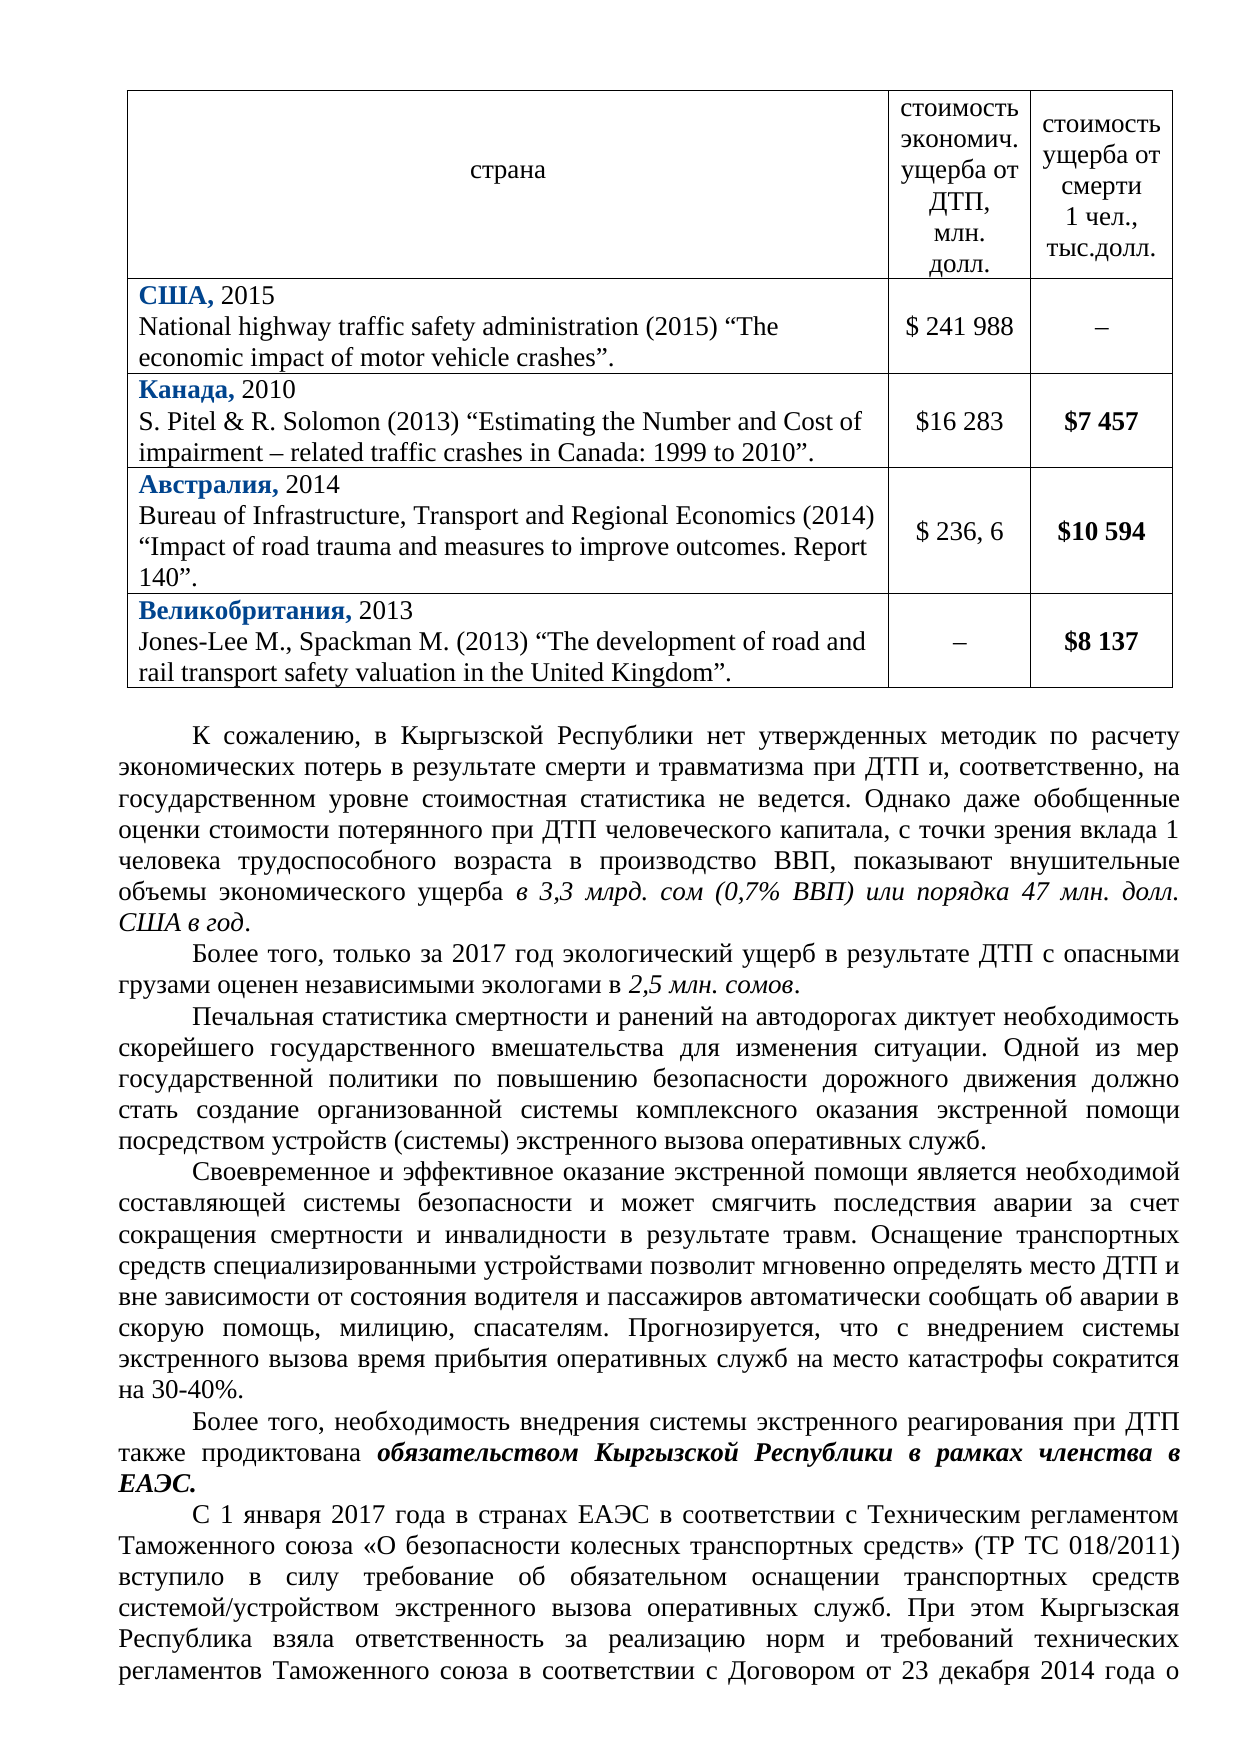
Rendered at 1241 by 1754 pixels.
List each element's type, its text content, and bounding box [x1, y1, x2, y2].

table_cell $ 241 988 [889, 279, 1030, 373]
table_header стоимость экономич. ущерба от ДТП, млн. долл. [889, 91, 1030, 278]
table_cell $10 594 [1031, 468, 1172, 593]
table_cell США, 2015 National highway traffic safety administration (2015) “The economic impact of motor vehicle crashes”. [128, 279, 888, 373]
table_header стоимость ущерба от смерти 1 чел., тыс.долл. [1031, 91, 1172, 278]
table_cell – [1031, 279, 1172, 373]
text Своевременное и эффективное оказание экстренной помощи является необходимой составляющей системы безопасности и может смягчить последствия аварии за счет сокращения смертности и инвалидности в результате травм. Оснащение транспортных средств специализированными устройствами позволит мгновенно определять место ДТП и вне зависимости от состояния водителя и пассажиров автоматически сообщать об аварии в скорую помощь, милицию, спасателям. Прогнозируется, что с внедрением системы экстренного вызова время прибытия оперативных служб на место катастрофы сократится на 30-40%. [118, 1155, 1181, 1404]
table_cell $ 236, 6 [889, 468, 1030, 593]
table_cell Канада, 2010 S. Pitel & R. Solomon (2013) “Estimating the Number and Cost of impairment – related traffic crashes in Canada: 1999 to 2010”. [128, 374, 888, 467]
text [118, 1498, 1181, 1685]
text Более того, необходимость внедрения системы экстренного реагирования при ДТП также продиктована обязательством Кыргызской Республики в рамках членства в ЕАЭС. [118, 1404, 1181, 1498]
table_cell $16 283 [889, 374, 1030, 467]
table_cell $7 457 [1031, 374, 1172, 467]
text К сожалению, в Кыргызской Республики нет утвержденных методик по расчету экономических потерь в результате смерти и травматизма при ДТП и, соответственно, на государственном уровне стоимостная статистика не ведется. Однако даже обобщенные оценки стоимости потерянного при ДТП человеческого капитала, с точки зрения вклада 1 человека трудоспособного возраста в производство ВВП, показывают внушительные объемы экономического ущерба в 3,3 млрд. сом (0,7% ВВП) или порядка 47 млн. долл. США в год. [118, 719, 1181, 937]
table_cell Великобритания, 2013 Jones-Lee M., Spackman M. (2013) “The development of road and rail transport safety valuation in the United Kingdom”. [128, 594, 888, 687]
table_header страна [128, 91, 888, 278]
table_cell – [889, 594, 1030, 687]
text Более того, только за 2017 год экологический ущерб в результате ДТП с опасными грузами оценен независимыми экологами в 2,5 млн. сомов. [118, 937, 1181, 1000]
text Печальная статистика смертности и ранений на автодорогах диктует необходимость скорейшего государственного вмешательства для изменения ситуации. Одной из мер государственной политики по повышению безопасности дорожного движения должно стать создание организованной системы комплексного оказания экстренной помощи посредством устройств (системы) экстренного вызова оперативных служб. [118, 1000, 1181, 1155]
table_cell $8 137 [1031, 594, 1172, 687]
table_cell Австралия, 2014 Bureau of Infrastructure, Transport and Regional Economics (2014) “Impact of road trauma and measures to improve outcomes. Report 140”. [128, 468, 888, 593]
